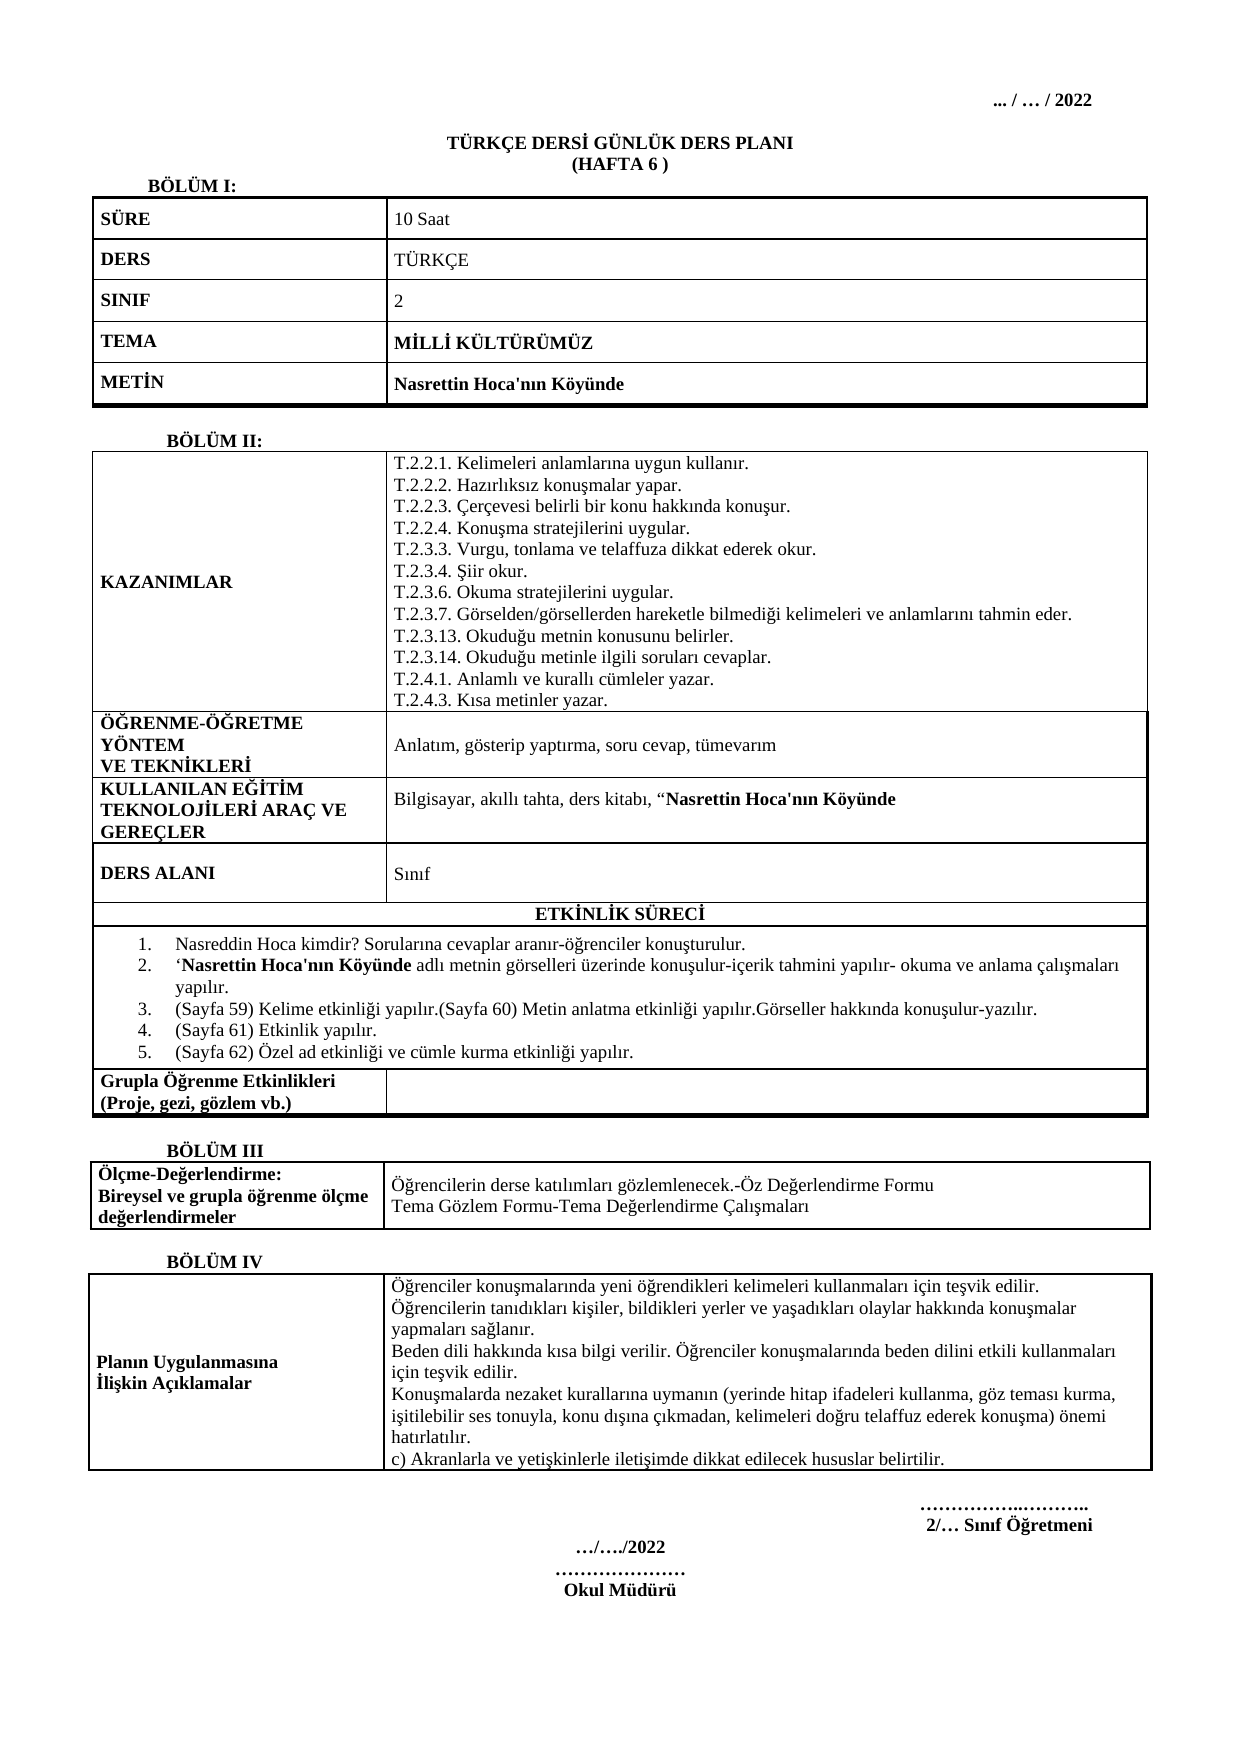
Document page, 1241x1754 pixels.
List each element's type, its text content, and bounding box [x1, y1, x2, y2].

text ... / … / 2022 [148, 89, 1092, 110]
table_header Öğrenciler konuşmalarında yeni öğrendikleri kelimeleri kullanmaları için teşvik edilir. Öğrencilerin tanıdıkları kişiler, bildikleri yerler ve yaşadıkları olaylar hakkında konuşmalar yapmaları sağlanır. Beden dili hakkında kısa bilgi verilir. Öğrenciler konuşmalarında beden dilini etkili kullanmaları için teşvik edilir. Konuşmalarda nezaket kurallarına uymanın (yerinde hitap ifadeleri kullanma, göz teması kurma, işitilebilir ses tonuyla, konu dışına çıkmadan, kelimeleri doğru telaffuz ederek konuşma) önemi hatırlatılır. c) Akranlarla ve yetişkinlerle iletişimde dikkat edilecek hususlar belirtilir. [385, 1275, 1150, 1469]
table_cell [387, 1070, 1146, 1113]
table_cell METİN [94, 363, 386, 403]
table_cell ETKİNLİK SÜRECİ [94, 903, 1146, 925]
text BÖLÜM II: [148, 429, 1092, 451]
table_header T.2.2.1. Kelimeleri anlamlarına uygun kullanır. T.2.2.2. Hazırlıksız konuşmalar yapar. T.2.2.3. Çerçevesi belirli bir konu hakkında konuşur. T.2.2.4. Konuşma stratejilerini uygular. T.2.3.3. Vurgu, tonlama ve telaffuza dikkat ederek okur. T.2.3.4. Şiir okur. T.2.3.6. Okuma stratejilerini uygular. T.2.3.7. Görselden/görsellerden hareketle bilmediği kelimeleri ve anlamlarını tahmin eder. T.2.3.13. Okuduğu metnin konusunu belirler. T.2.3.14. Okuduğu metinle ilgili soruları cevaplar. T.2.4.1. Anlamlı ve kurallı cümleler yazar. T.2.4.3. Kısa metinler yazar. [387, 452, 1147, 711]
table_header Ölçme-Değerlendirme: Bireysel ve grupla öğrenme ölçme değerlendirmeler [92, 1163, 383, 1228]
table_cell ÖĞRENME-ÖĞRETME YÖNTEM VE TEKNİKLERİ [93, 712, 386, 777]
text ……………..……….. [148, 1493, 1092, 1514]
table_header 10 Saat [388, 199, 1146, 238]
table_cell TEMA [94, 322, 386, 362]
table_header Planın Uygulanmasına İlişkin Açıklamalar [90, 1275, 383, 1469]
table_cell DERS ALANI [94, 844, 386, 902]
table_cell Sınıf [387, 844, 1146, 902]
subtitle BÖLÜM IV [148, 1251, 1092, 1273]
table_cell DERS [94, 240, 386, 279]
text Okul Müdürü [148, 1579, 1092, 1601]
table_header KAZANIMLAR [93, 452, 386, 711]
text …/…./2022 [148, 1536, 1092, 1557]
table_cell Nasrettin Hoca'nın Köyünde [388, 363, 1146, 403]
table_cell MİLLİ KÜLTÜRÜMÜZ [388, 322, 1146, 362]
text BÖLÜM I: [148, 175, 1092, 196]
table_cell Anlatım, gösterip yaptırma, soru cevap, tümevarım [387, 712, 1146, 777]
table_cell 2 [388, 280, 1146, 321]
subtitle BÖLÜM III [148, 1139, 1092, 1161]
table_cell Bilgisayar, akıllı tahta, ders kitabı, “Nasrettin Hoca'nın Köyünde [387, 778, 1146, 842]
text 2/… Sınıf Öğretmeni [148, 1514, 1092, 1536]
text TÜRKÇE DERSİ GÜNLÜK DERS PLANI [148, 132, 1092, 153]
table_header SÜRE [94, 199, 386, 238]
text ………………… [148, 1557, 1092, 1579]
table_cell SINIF [94, 280, 386, 321]
table_cell KULLANILAN EĞİTİM TEKNOLOJİLERİ ARAÇ VE GEREÇLER [93, 778, 386, 842]
table_header Öğrencilerin derse katılımları gözlemlenecek.-Öz Değerlendirme Formu Tema Gözlem Formu-Tema Değerlendirme Çalışmaları [385, 1163, 1149, 1228]
table_cell TÜRKÇE [388, 240, 1146, 279]
text (HAFTA 6 ) [148, 153, 1092, 175]
table_cell Nasreddin Hoca kimdir? Sorularına cevaplar aranır-öğrenciler konuşturulur. ‘Nasrettin Hoca'nın Köyünde adlı metnin görselleri üzerinde konuşulur-içerik tahmini yapılır- okuma ve anlama çalışmaları yapılır. (Sayfa 59) Kelime etkinliği yapılır.(Sayfa 60) Metin anlatma etkinliği yapılır.Görseller hakkında konuşulur-yazılır. (Sayfa 61) Etkinlik yapılır. (Sayfa 62) Özel ad etkinliği ve cümle kurma etkinliği yapılır. [94, 927, 1146, 1068]
table_cell Grupla Öğrenme Etkinlikleri (Proje, gezi, gözlem vb.) [94, 1070, 386, 1113]
